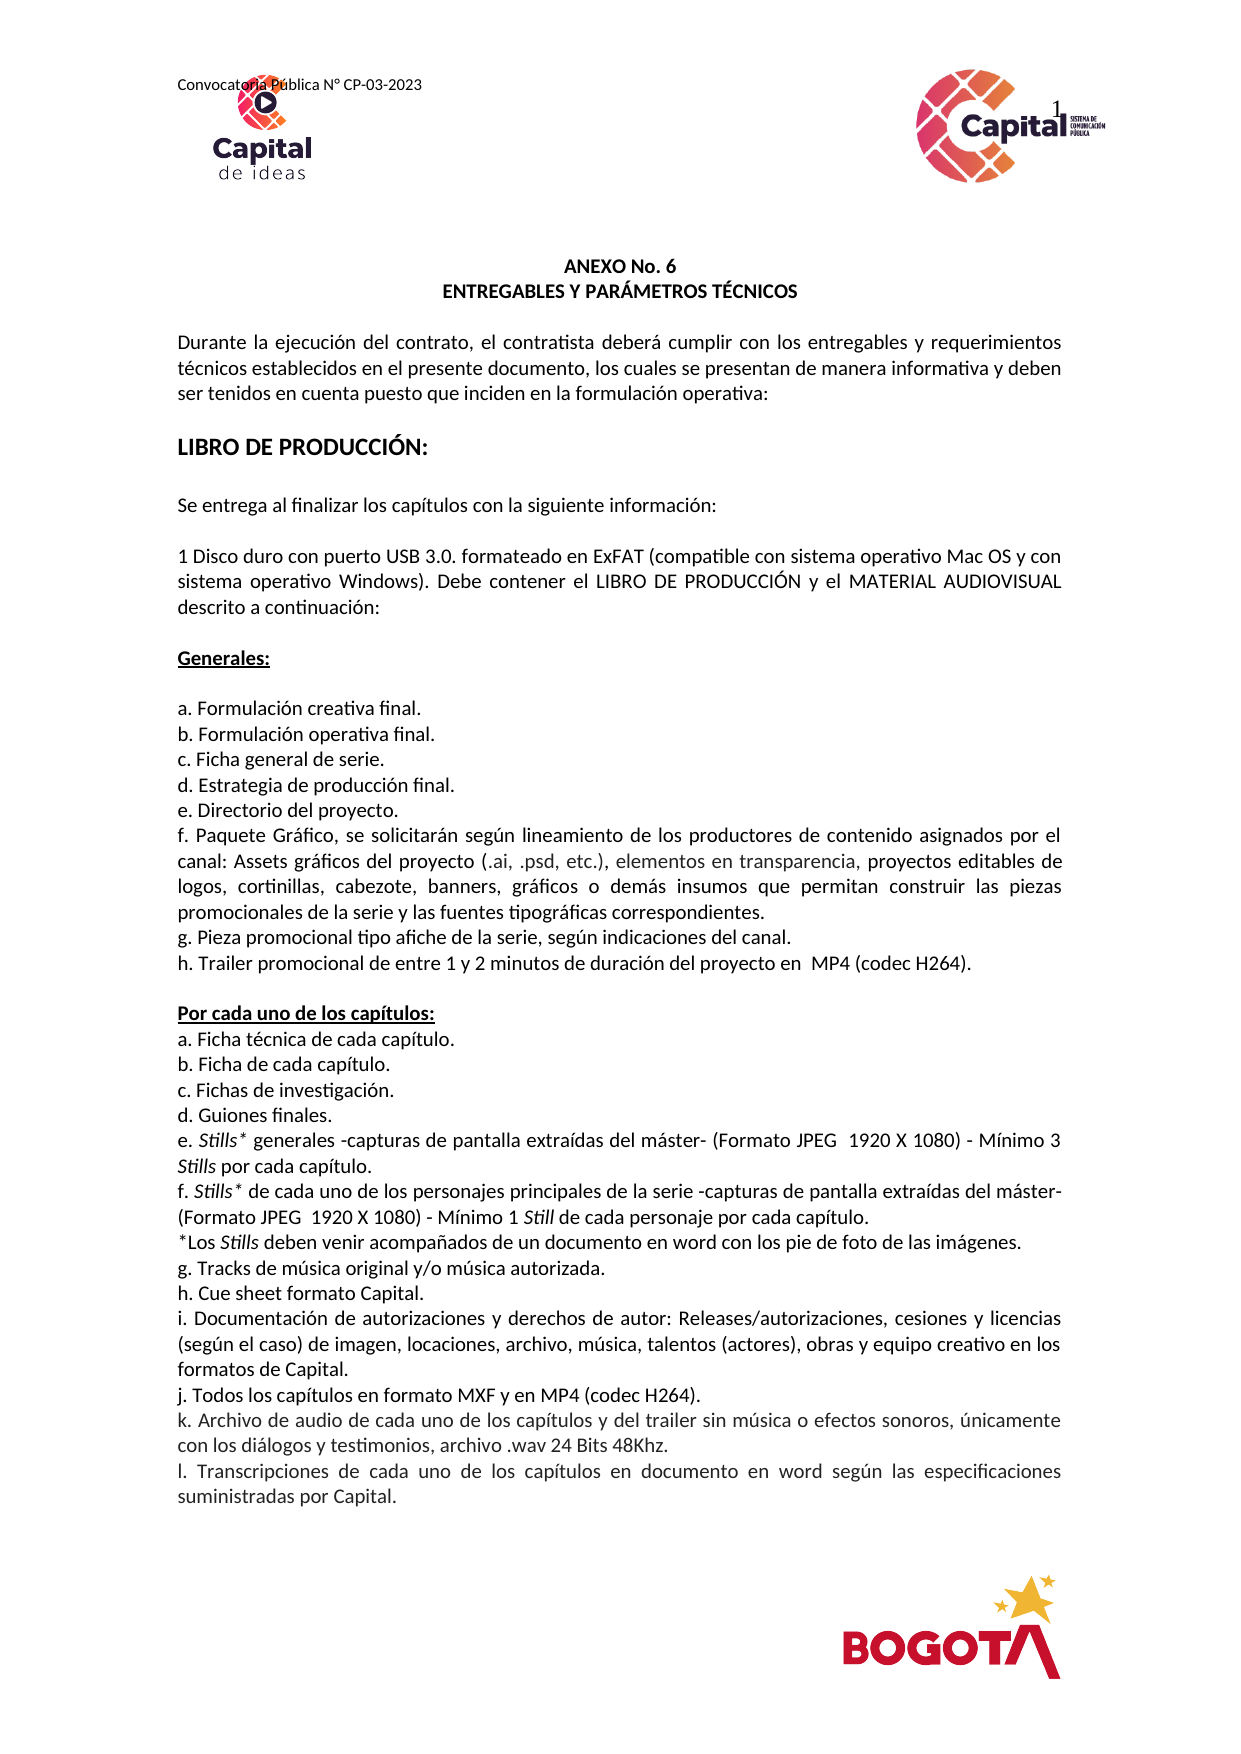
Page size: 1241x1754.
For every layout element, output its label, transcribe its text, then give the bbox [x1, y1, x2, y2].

text ENTREGABLES Y PARÁMETROS TÉCNICOS [177, 279, 1063, 304]
text *Los Stills deben venir acompañados de un documento en word con los pie de foto de las imágenes. [177, 1229, 1063, 1255]
text b. Ficha de cada capítulo. [177, 1051, 1063, 1077]
text Durante la ejecución del contrato, el contratista deberá cumplir con los entregables y requerimientos técnicos establecidos en el presente documento, los cuales se presentan de manera informativa y deben ser tenidos en cuenta puesto que inciden en la formulación operativa: [177, 329, 1063, 406]
text a. Ficha técnica de cada capítulo. [177, 1026, 1063, 1051]
text ANEXO No. 6 [177, 253, 1063, 279]
text c. Fichas de investigación. [177, 1077, 1063, 1102]
text 1 Disco duro con puerto USB 3.0. formateado en ExFAT (compatible con sistema operativo Mac OS y con sistema operativo Windows). Debe contener el LIBRO DE PRODUCCIÓN y el MATERIAL AUDIOVISUAL descrito a continuación: [177, 543, 1063, 619]
text LIBRO DE PRODUCCIÓN: [177, 431, 1063, 462]
text h. Trailer promocional de entre 1 y 2 minutos de duración del proyecto en MP4 (codec H264). [177, 950, 1063, 975]
text g. Pieza promocional tipo afiche de la serie, según indicaciones del canal. [177, 924, 1063, 950]
text d. Estrategia de producción final. [177, 772, 1063, 797]
text i. Documentación de autorizaciones y derechos de autor: Releases/autorizaciones, cesiones y licencias (según el caso) de imagen, locaciones, archivo, música, talentos (actores), obras y equipo creativo en los formatos de Capital. [177, 1306, 1063, 1382]
text f. Paquete Gráfico, se solicitarán según lineamiento de los productores de contenido asignados por el canal: Assets gráficos del proyecto (.ai, .psd, etc.), elementos en transparencia, proyectos editables de logos, cortinillas, cabezote, banners, gráficos o demás insumos que permitan construir las piezas promocionales de la serie y las fuentes tipográficas correspondientes. [177, 823, 1063, 924]
text k. Archivo de audio de cada uno de los capítulos y del trailer sin música o efectos sonoros, únicamente con los diálogos y testimonios, archivo .wav 24 Bits 48Khz. [177, 1407, 1063, 1458]
text l. Transcripciones de cada uno de los capítulos en documento en word según las especificaciones suministradas por Capital. [177, 1458, 1063, 1509]
picture [177, 45, 347, 214]
text c. Ficha general de serie. [177, 746, 1063, 772]
text g. Tracks de música original y/o música autorizada. [177, 1255, 1063, 1280]
text b. Formulación operativa final. [177, 721, 1063, 746]
text Generales: [177, 645, 1063, 670]
text f. Stills* de cada uno de los personajes principales de la serie -capturas de pantalla extraídas del máster- (Formato JPEG 1920 X 1080) - Mínimo 1 Still de cada personaje por cada capítulo. [177, 1178, 1063, 1229]
text e. Stills* generales -capturas de pantalla extraídas del máster- (Formato JPEG 1920 X 1080) - Mínimo 3 Stills por cada capítulo. [177, 1128, 1063, 1178]
text j. Todos los capítulos en formato MXF y en MP4 (codec H264). [177, 1382, 1063, 1407]
picture [885, 56, 1118, 202]
picture [840, 1572, 1064, 1681]
text d. Guiones finales. [177, 1102, 1063, 1128]
text Se entrega al finalizar los capítulos con la siguiente información: [177, 492, 1063, 518]
text e. Directorio del proyecto. [177, 797, 1063, 823]
text Por cada uno de los capítulos: [177, 1001, 1063, 1026]
text a. Formulación creativa final. [177, 696, 1063, 721]
text h. Cue sheet formato Capital. [177, 1280, 1063, 1306]
